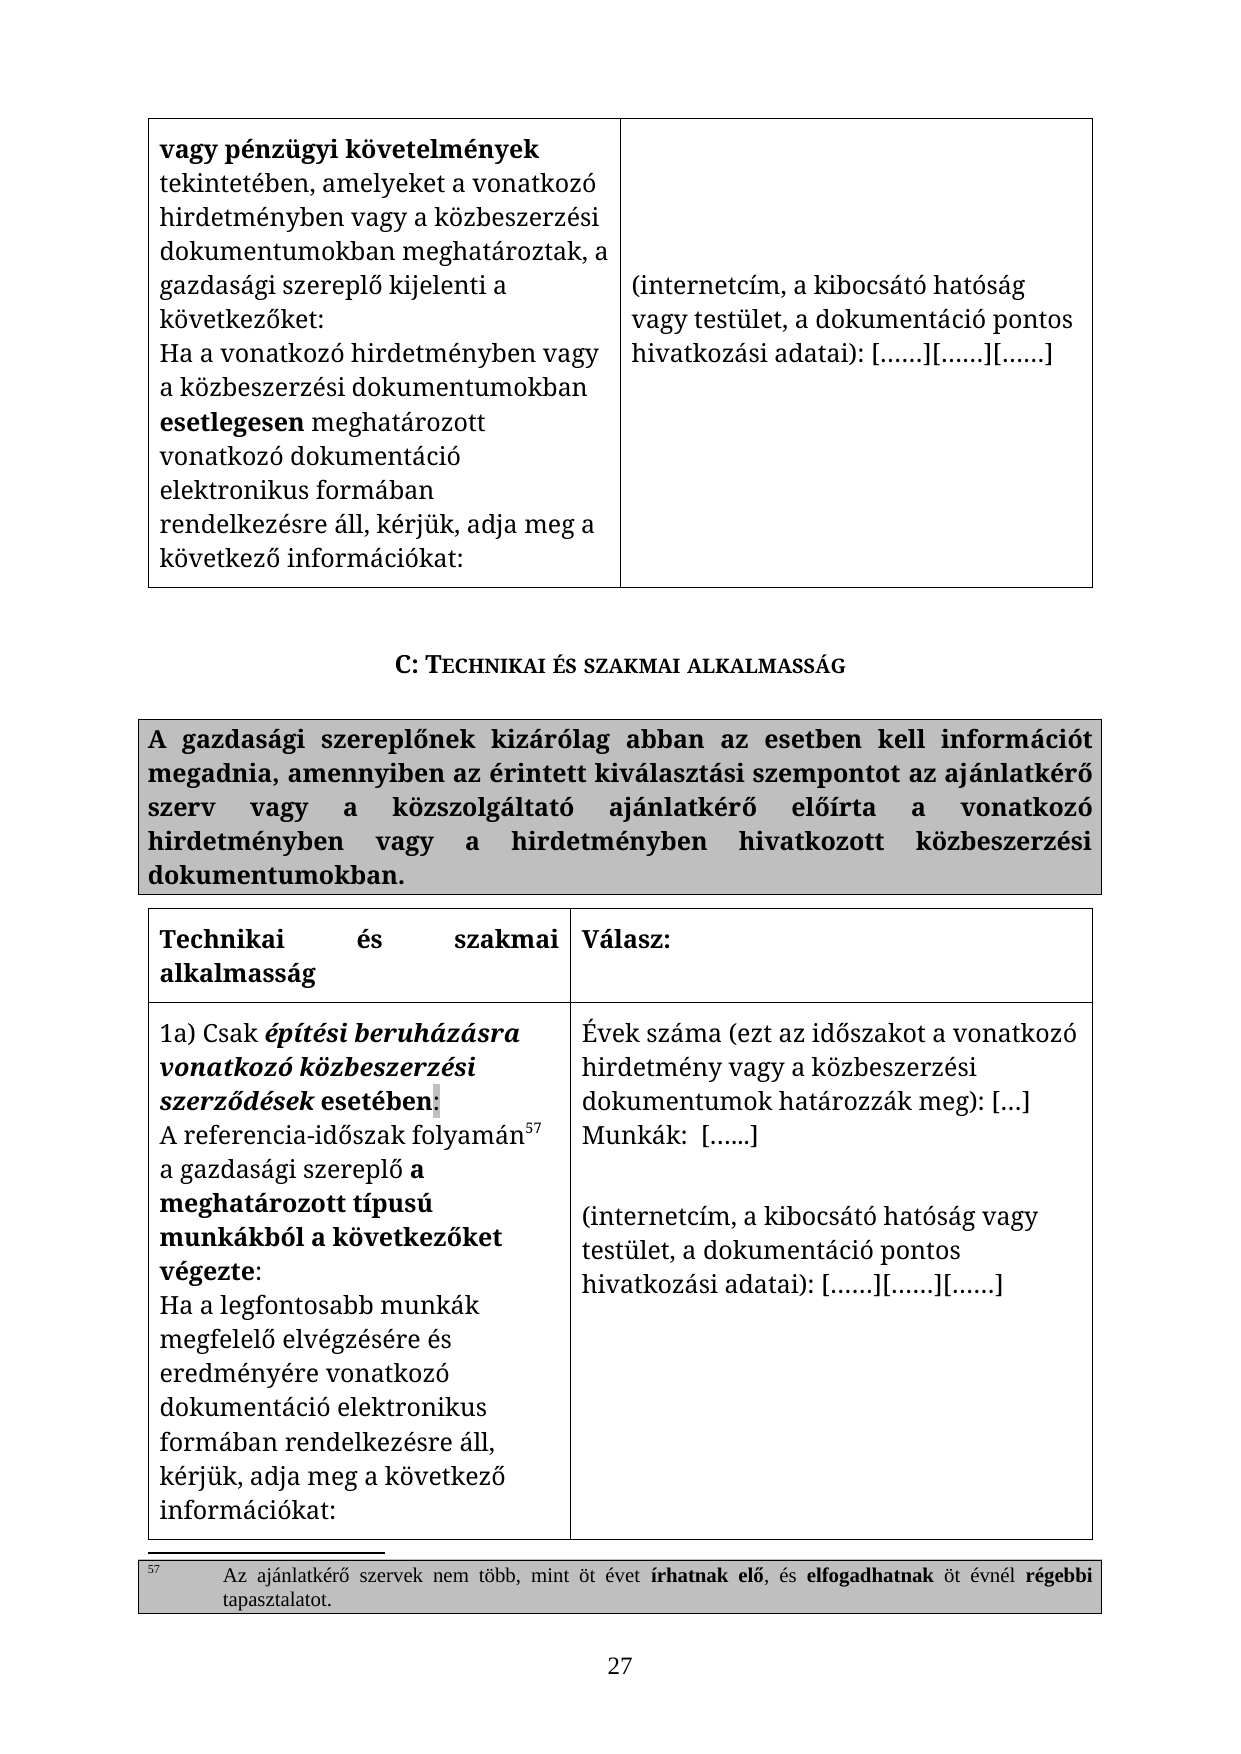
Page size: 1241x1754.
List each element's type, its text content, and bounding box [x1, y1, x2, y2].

table_header Válasz: [571, 909, 1092, 1002]
table_header Technikai és szakmai alkalmasság [149, 909, 570, 1002]
title C: Technikai és szakmai alkalmasság [148, 647, 1093, 681]
table_cell 1a) Csak építési beruházásra vonatkozó közbeszerzési szerződések esetében: A referencia-időszak folyamán a gazdasági szereplő a meghatározott típusú munkákból a következőket végezte: Ha a legfontosabb munkák megfelelő elvégzésére és eredményére vonatkozó dokumentáció elektronikus formában rendelkezésre áll, kérjük, adja meg a következő információkat: [149, 1003, 570, 1539]
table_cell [149, 119, 620, 587]
text A gazdasági szereplőnek kizárólag abban az esetben kell információt megadnia, amennyiben az érintett kiválasztási szempontot az ajánlatkérő szerv vagy a közszolgáltató ajánlatkérő előírta a vonatkozó hirdetményben vagy a hirdetményben hivatkozott közbeszerzési dokumentumokban. [139, 720, 1101, 894]
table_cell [621, 119, 1092, 587]
table_cell Évek száma (ezt az időszakot a vonatkozó hirdetmény vagy a közbeszerzési dokumentumok határozzák meg): […] Munkák: […...] (internetcím, a kibocsátó hatóság vagy testület, a dokumentáció pontos hivatkozási adatai): [……][……][……] [571, 1003, 1092, 1539]
